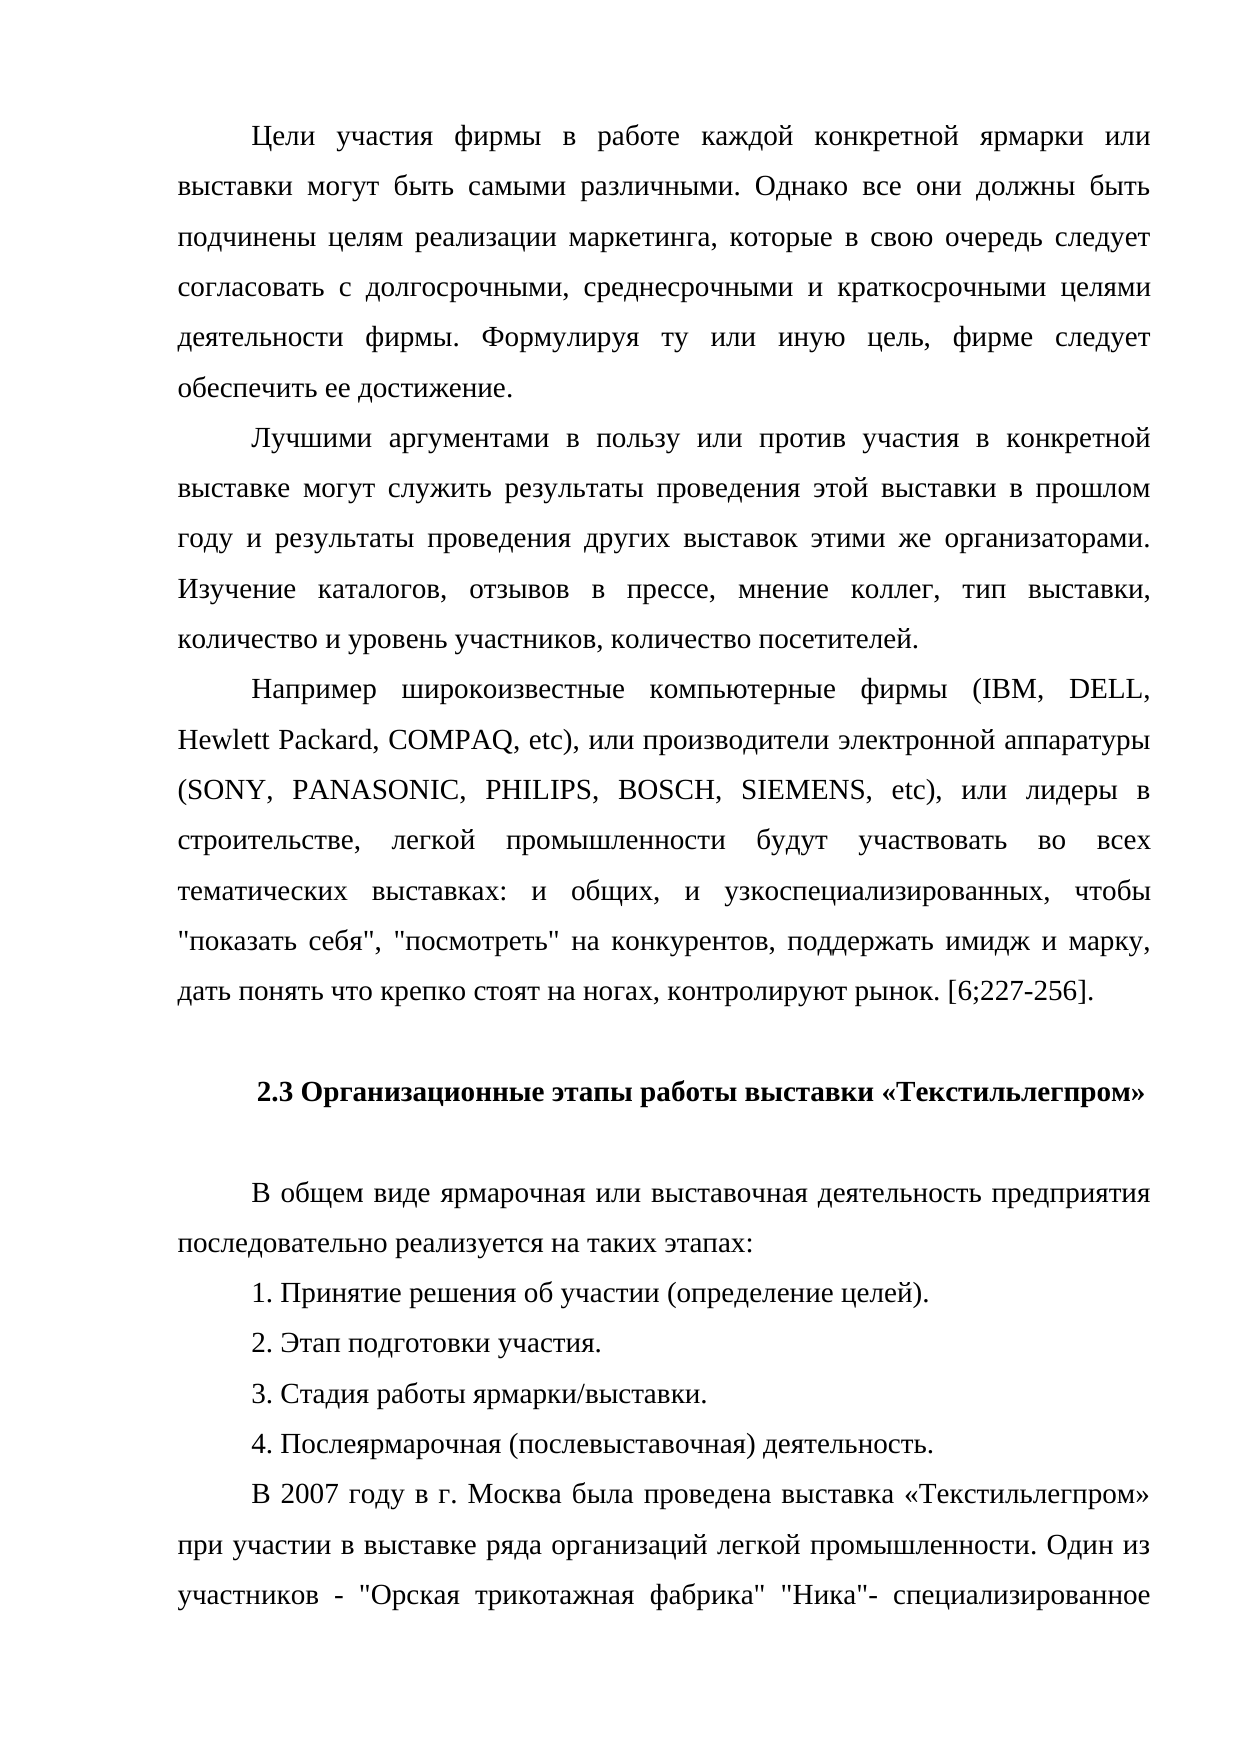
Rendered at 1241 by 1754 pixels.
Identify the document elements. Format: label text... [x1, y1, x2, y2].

text 2.3 Организационные этапы работы выставки «Текстильлегпром» [177, 1074, 1152, 1108]
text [177, 1477, 1152, 1611]
text 2. Этап подготовки участия. [177, 1326, 1152, 1359]
text 3. Стадия работы ярмарки/выставки. [177, 1376, 1152, 1409]
text В общем виде ярмарочная или выставочная деятельность предприятия последовательно реализуется на таких этапах: [177, 1175, 1152, 1258]
text Цели участия фирмы в работе каждой конкретной ярмарки или выставки могут быть самыми различными. Однако все они должны быть подчинены целям реализации маркетинга, которые в свою очередь следует согласовать с долгосрочными, среднесрочными и краткосрочными целями деятельности фирмы. Формулируя ту или иную цель, фирме следует обеспечить ее достижение. [177, 118, 1152, 403]
text Например широкоизвестные компьютерные фирмы (IBM, DELL, Hewlett Packard, COMPAQ, etc), или производители электронной аппаратуры (SONY, PANASONIC, PHILIPS, BOSCH, SIEMENS, etc), или лидеры в строительстве, легкой промышленности будут участвовать во всех тематических выставках: и общих, и узкоспециализированных, чтобы "показать себя", "посмотреть" на конкурентов, поддержать имидж и марку, дать понять что крепко стоят на ногах, контролируют рынок. [6;227-256]. [177, 672, 1152, 1007]
text Лучшими аргументами в пользу или против участия в конкретной выставке могут служить результаты проведения этой выставки в прошлом году и результаты проведения других выставок этими же организаторами. Изучение каталогов, отзывов в прессе, мнение коллег, тип выставки, количество и уровень участников, количество посетителей. [177, 420, 1152, 655]
text 4. Послеярмарочная (послевыставочная) деятельность. [177, 1426, 1152, 1460]
text 1. Принятие решения об участии (определение целей). [177, 1275, 1152, 1309]
